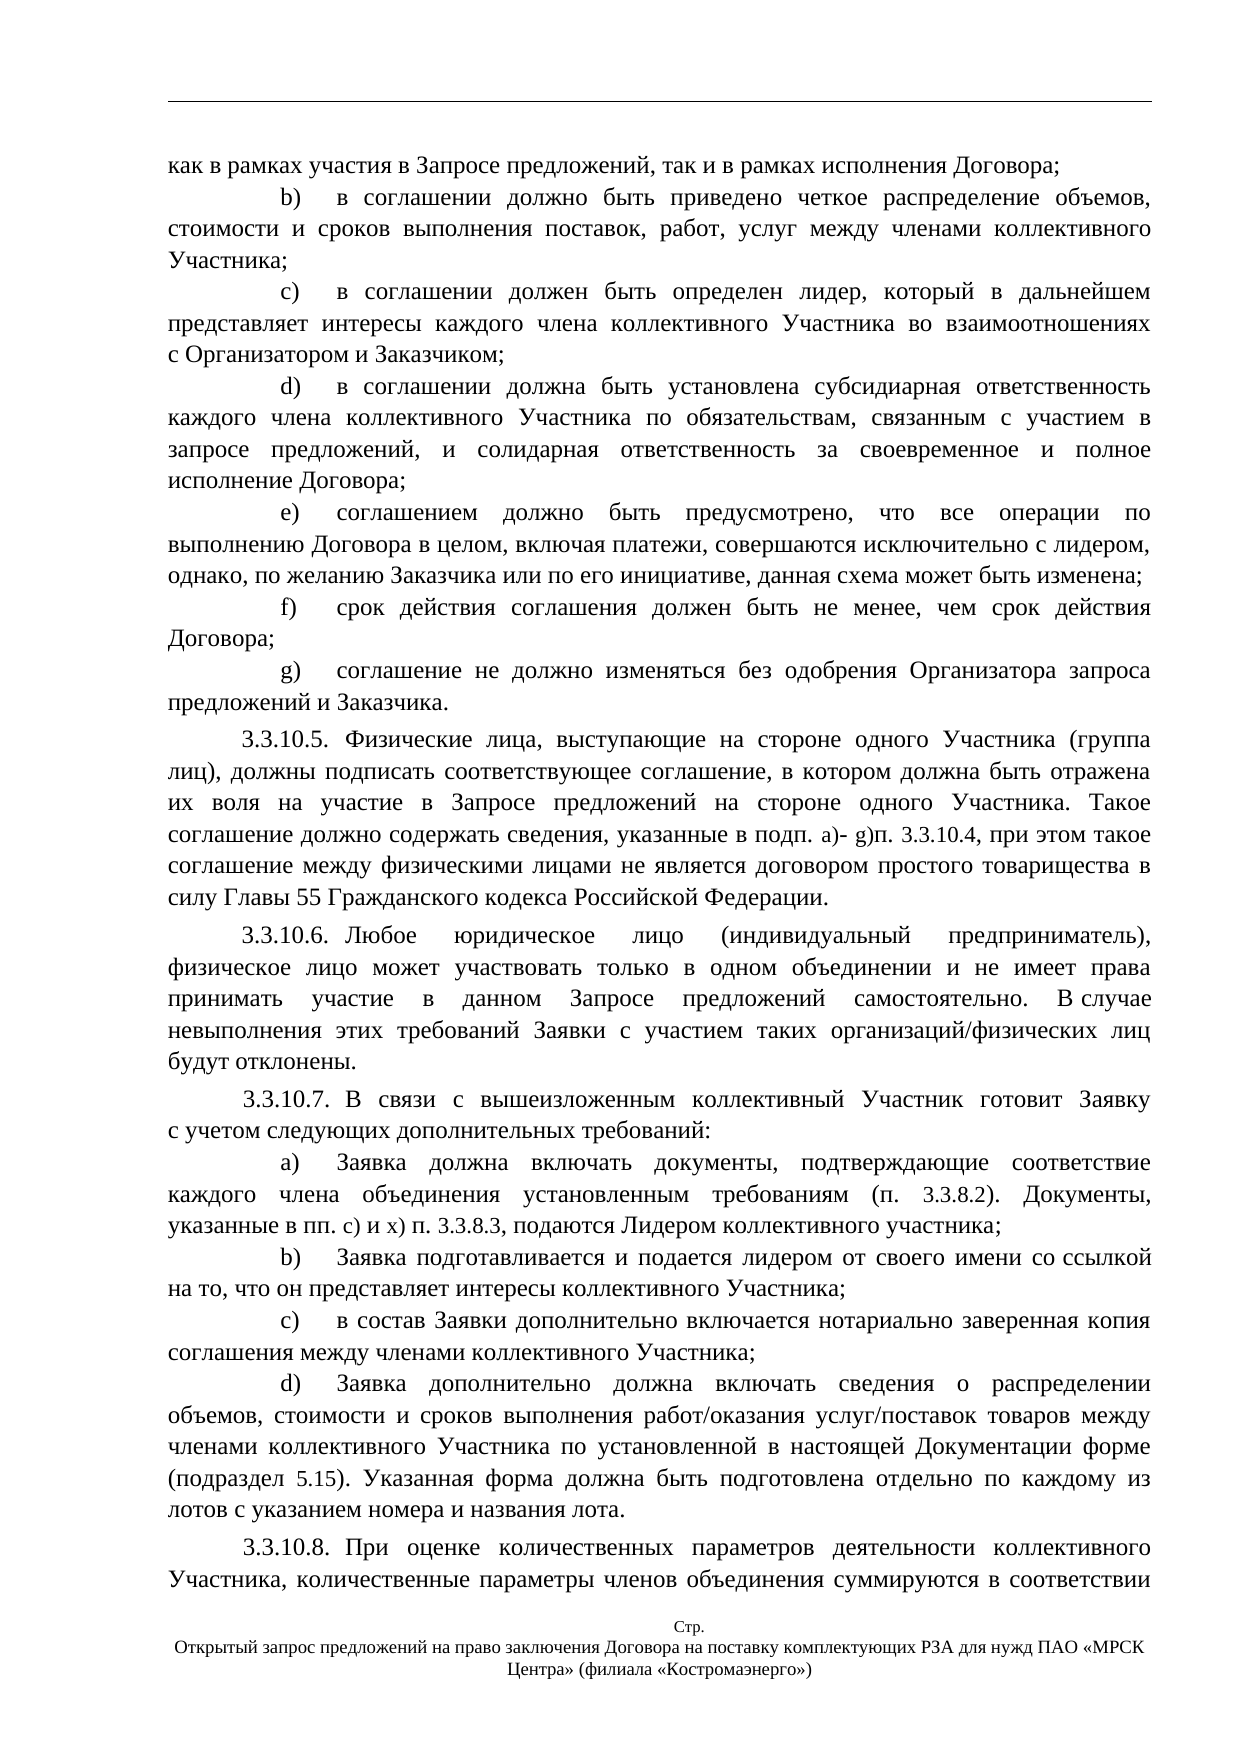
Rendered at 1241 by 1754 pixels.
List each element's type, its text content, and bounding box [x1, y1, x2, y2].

list в соглашении должен быть определен лидер, который в дальнейшем представляет интересы каждого члена коллективного Участника во взаимоотношениях с Организатором и Заказчиком; [168, 276, 1152, 368]
list соглашение не должно изменяться без одобрения Организатора запроса предложений и Заказчика. [168, 655, 1152, 715]
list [168, 1532, 1152, 1592]
list Заявка дополнительно должна включать сведения о распределении объемов, стоимости и сроков выполнения работ/оказания услуг/поставок товаров между членами коллективного Участника по установленной в настоящей Документации форме (подраздел 5.15). Указанная форма должна быть подготовлена отдельно по каждому из лотов с указанием номера и названия лота. [168, 1368, 1152, 1523]
list в соглашении должно быть приведено четкое распределение объемов, стоимости и сроков выполнения поставок, работ, услуг между членами коллективного Участника; [168, 182, 1152, 273]
list соглашением должно быть предусмотрено, что все операции по выполнению Договора в целом, включая платежи, совершаются исключительно с лидером, однако, по желанию Заказчика или по его инициативе, данная схема может быть изменена; [168, 497, 1152, 589]
list Заявка подготавливается и подается лидером от своего имени со ссылкой на то, что он представляет интересы коллективного Участника; [168, 1242, 1152, 1302]
list срок действия соглашения должен быть не менее, чем срок действия Договора; [168, 592, 1152, 652]
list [168, 150, 1152, 179]
list в соглашении должна быть установлена субсидиарная ответственность каждого члена коллективного Участника по обязательствам, связанным с участием в запросе предложений, и солидарная ответственность за своевременное и полное исполнение Договора; [168, 371, 1152, 494]
list В связи с вышеизложенным коллективный Участник готовит Заявку с учетом следующих дополнительных требований: [168, 1084, 1152, 1144]
list Любое юридическое лицо (индивидуальный предприниматель), физическое лицо может участвовать только в одном объединении и не имеет права принимать участие в данном Запросе предложений самостоятельно. В случае невыполнения этих требований Заявки с участием таких организаций/физических лиц будут отклонены. [168, 920, 1152, 1075]
list Физические лица, выступающие на стороне одного Участника (группа лиц), должны подписать соответствующее соглашение, в котором должна быть отражена их воля на участие в Запросе предложений на стороне одного Участника. Такое соглашение должно содержать сведения, указанные в подп. a)- g)п. 3.3.10.4, при этом такое соглашение между физическими лицами не является договором простого товарищества в силу Главы 55 Гражданского кодекса Российской Федерации. [168, 724, 1152, 911]
list Заявка должна включать документы, подтверждающие соответствие каждого члена объединения установленным требованиям (п. 3.3.8.2). Документы, указанные в пп. с) и х) п. 3.3.8.3, подаются Лидером коллективного участника; [168, 1147, 1152, 1239]
list в состав Заявки дополнительно включается нотариально заверенная копия соглашения между членами коллективного Участника; [168, 1305, 1152, 1365]
